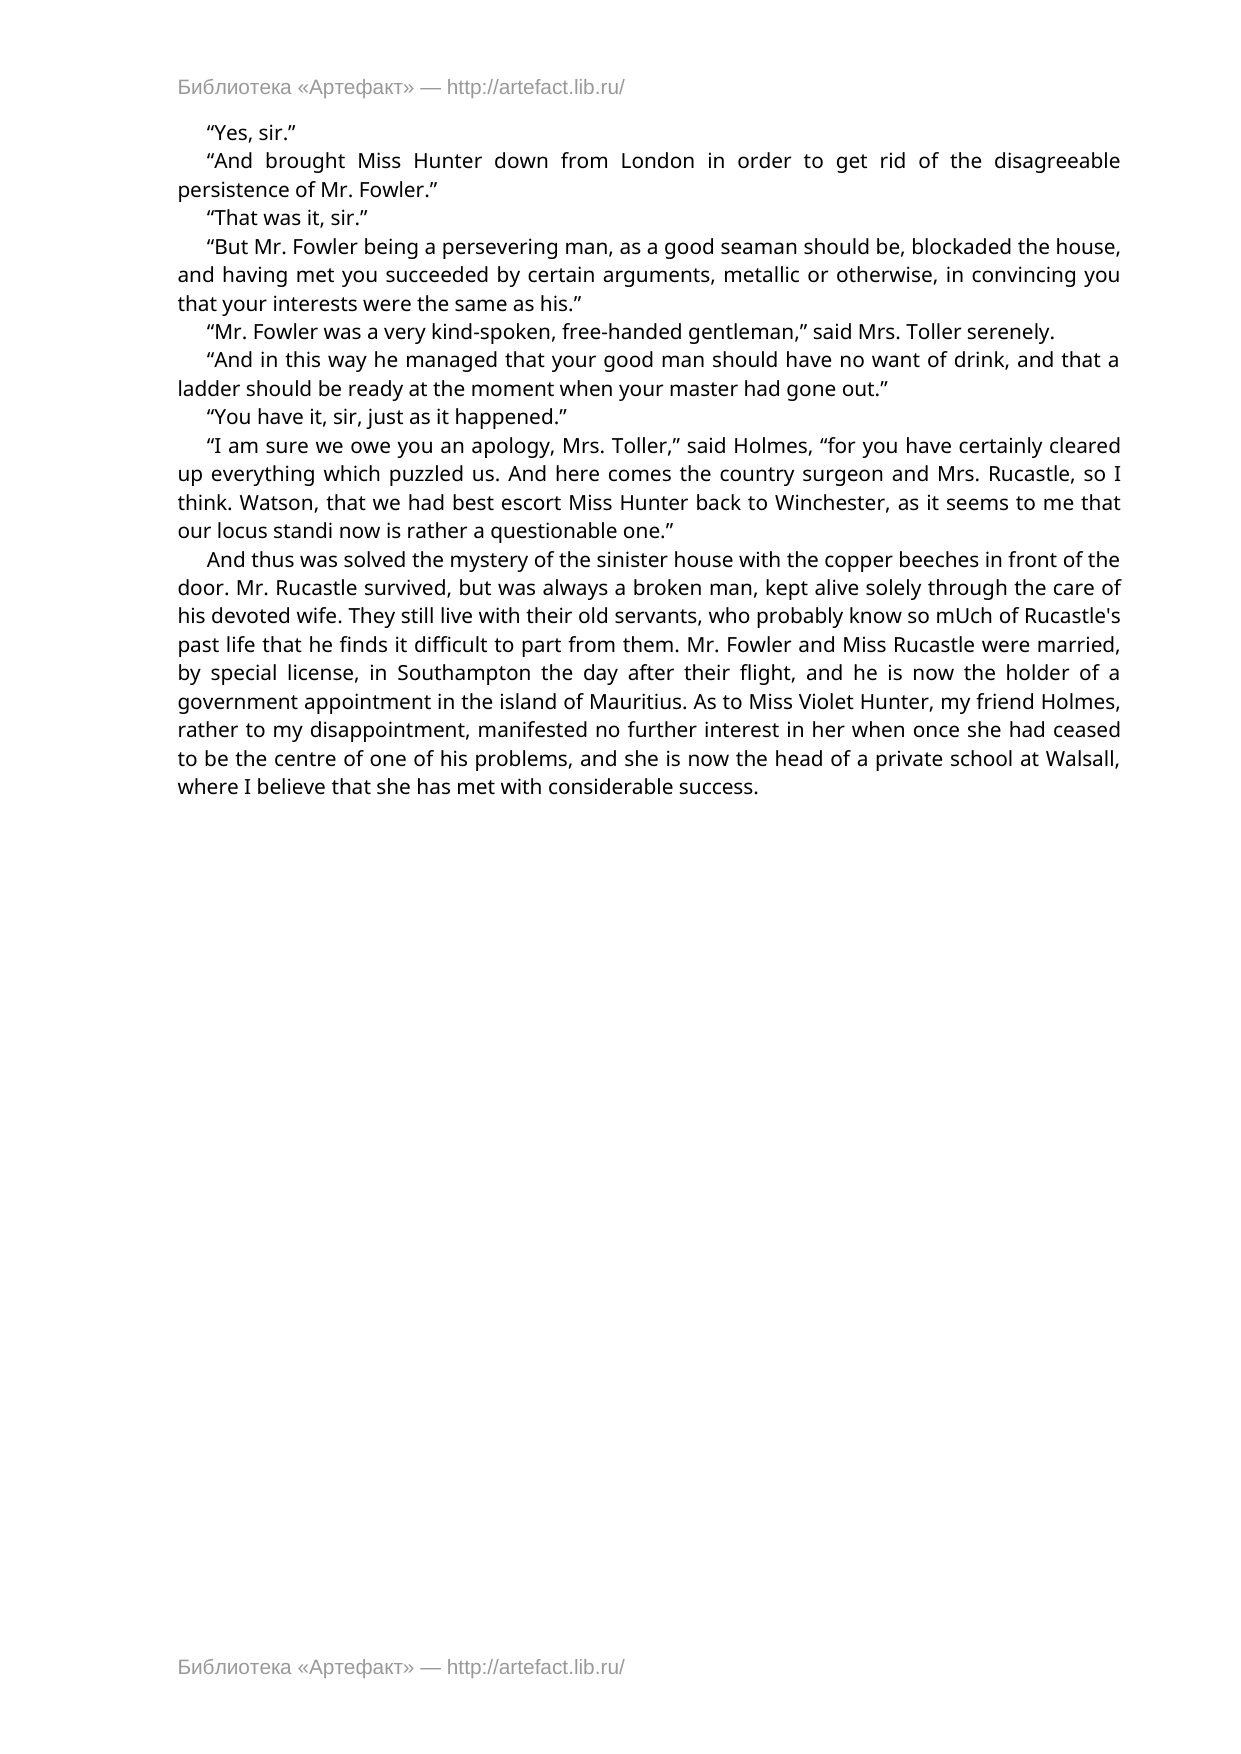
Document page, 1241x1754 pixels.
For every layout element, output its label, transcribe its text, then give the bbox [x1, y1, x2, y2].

text “And brought Miss Hunter down from London in order to get rid of the disagreeable persistence of Mr. Fowler.” [177, 147, 1122, 203]
text “You have it, sir, just as it happened.” [177, 402, 1122, 431]
text “Mr. Fowler was a very kind-spoken, free-handed gentleman,” said Mrs. Toller serenely. [177, 317, 1122, 346]
text “I am sure we owe you an apology, Mrs. Toller,” said Holmes, “for you have certainly cleared up everything which puzzled us. And here comes the country surgeon and Mrs. Rucastle, so I think. Watson, that we had best escort Miss Hunter back to Winchester, as it seems to me that our locus standi now is rather a questionable one.” [177, 431, 1122, 545]
text “But Mr. Fowler being a persevering man, as a good seaman should be, blockaded the house, and having met you succeeded by certain arguments, metallic or otherwise, in convincing you that your interests were the same as his.” [177, 232, 1122, 317]
text “Yes, sir.” [177, 118, 1122, 147]
text “And in this way he managed that your good man should have no want of drink, and that a ladder should be ready at the moment when your master had gone out.” [177, 346, 1122, 402]
text “That was it, sir.” [177, 203, 1122, 232]
text And thus was solved the mystery of the sinister house with the copper beeches in front of the door. Mr. Rucastle survived, but was always a broken man, kept alive solely through the care of his devoted wife. They still live with their old servants, who probably know so mUch of Rucastle's past life that he finds it difficult to part from them. Mr. Fowler and Miss Rucastle were married, by special license, in Southampton the day after their flight, and he is now the holder of a government appointment in the island of Mauritius. As to Miss Violet Hunter, my friend Holmes, rather to my disappointment, manifested no further interest in her when once she had ceased to be the centre of one of his problems, and she is now the head of a private school at Walsall, where I believe that she has met with considerable success. [177, 545, 1122, 801]
